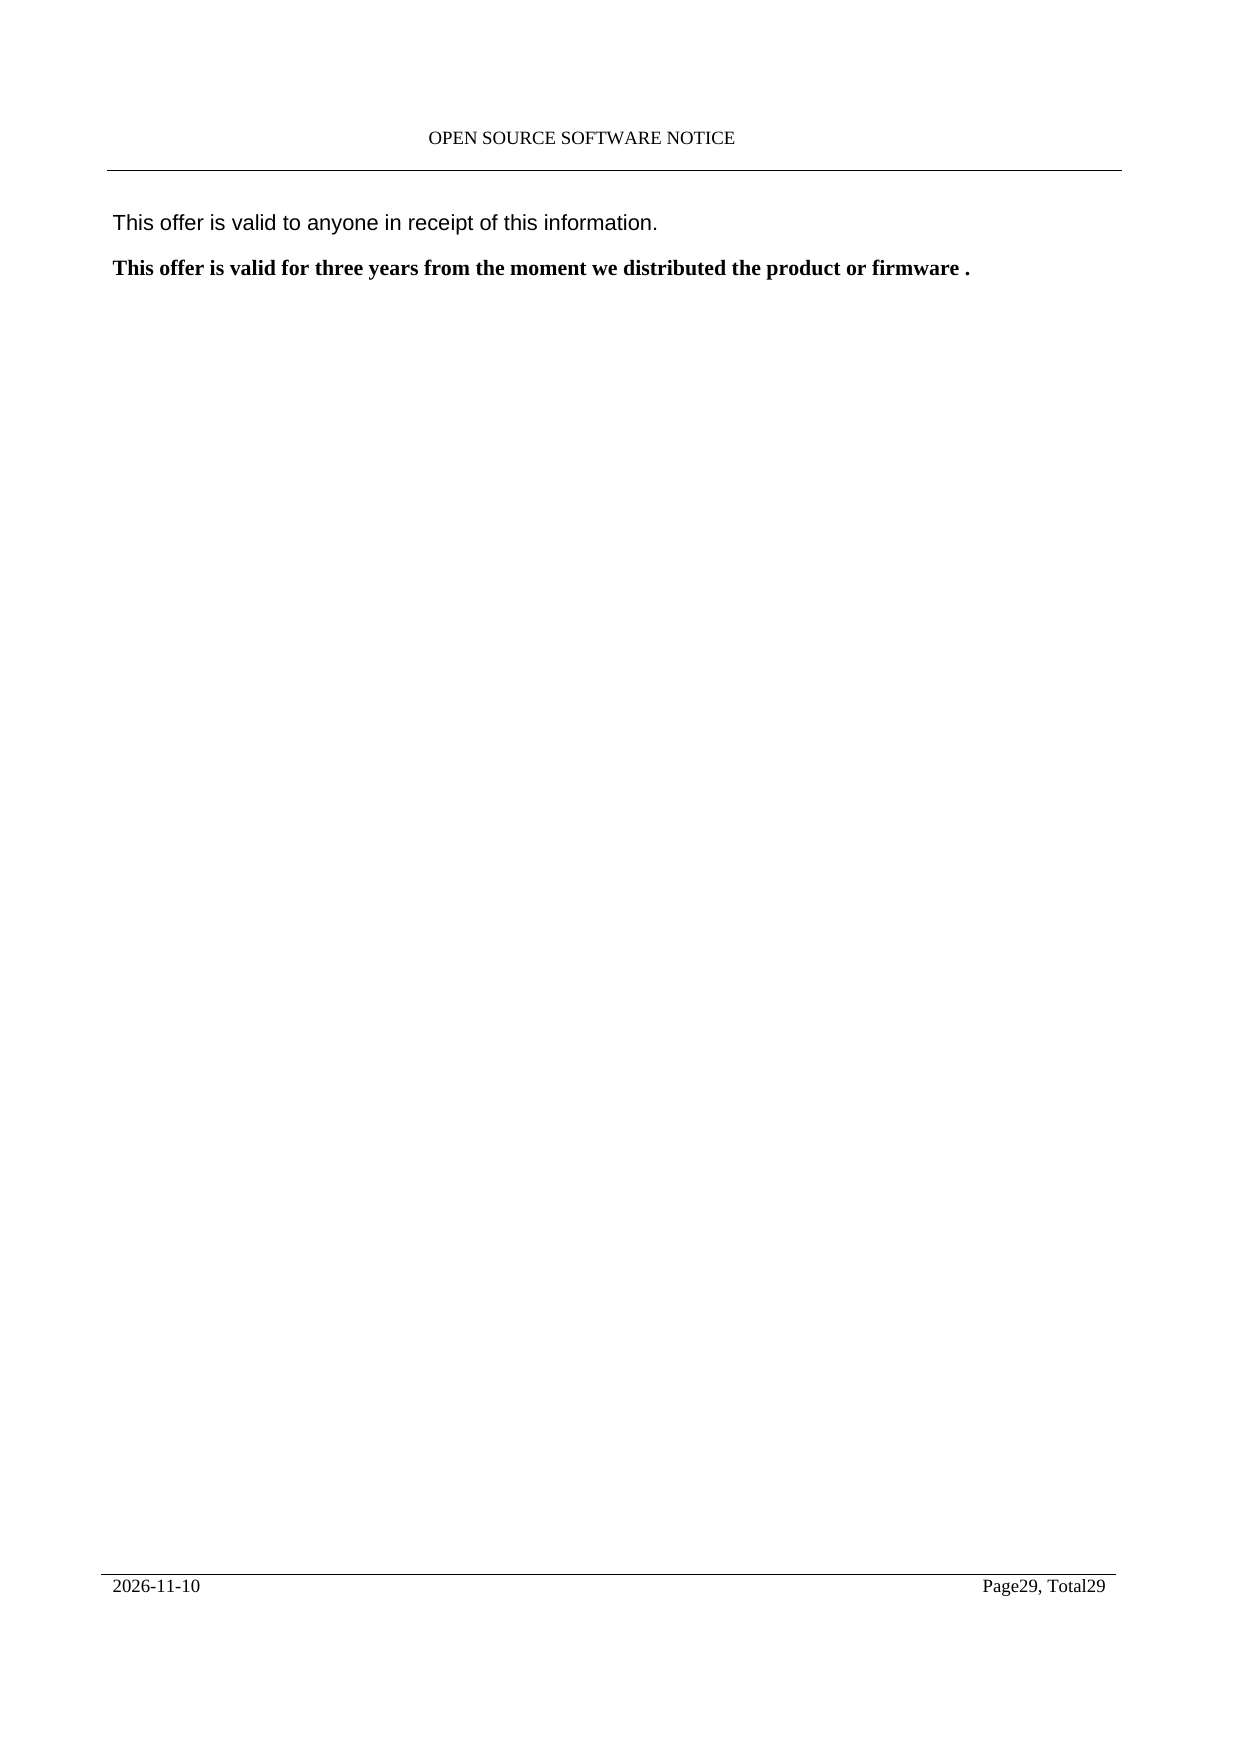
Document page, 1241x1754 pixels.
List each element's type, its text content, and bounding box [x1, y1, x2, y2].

text This offer is valid to anyone in receipt of this information. [112, 206, 1128, 239]
text This offer is valid for three years from the moment we distributed the product or firmware . [112, 251, 1128, 284]
